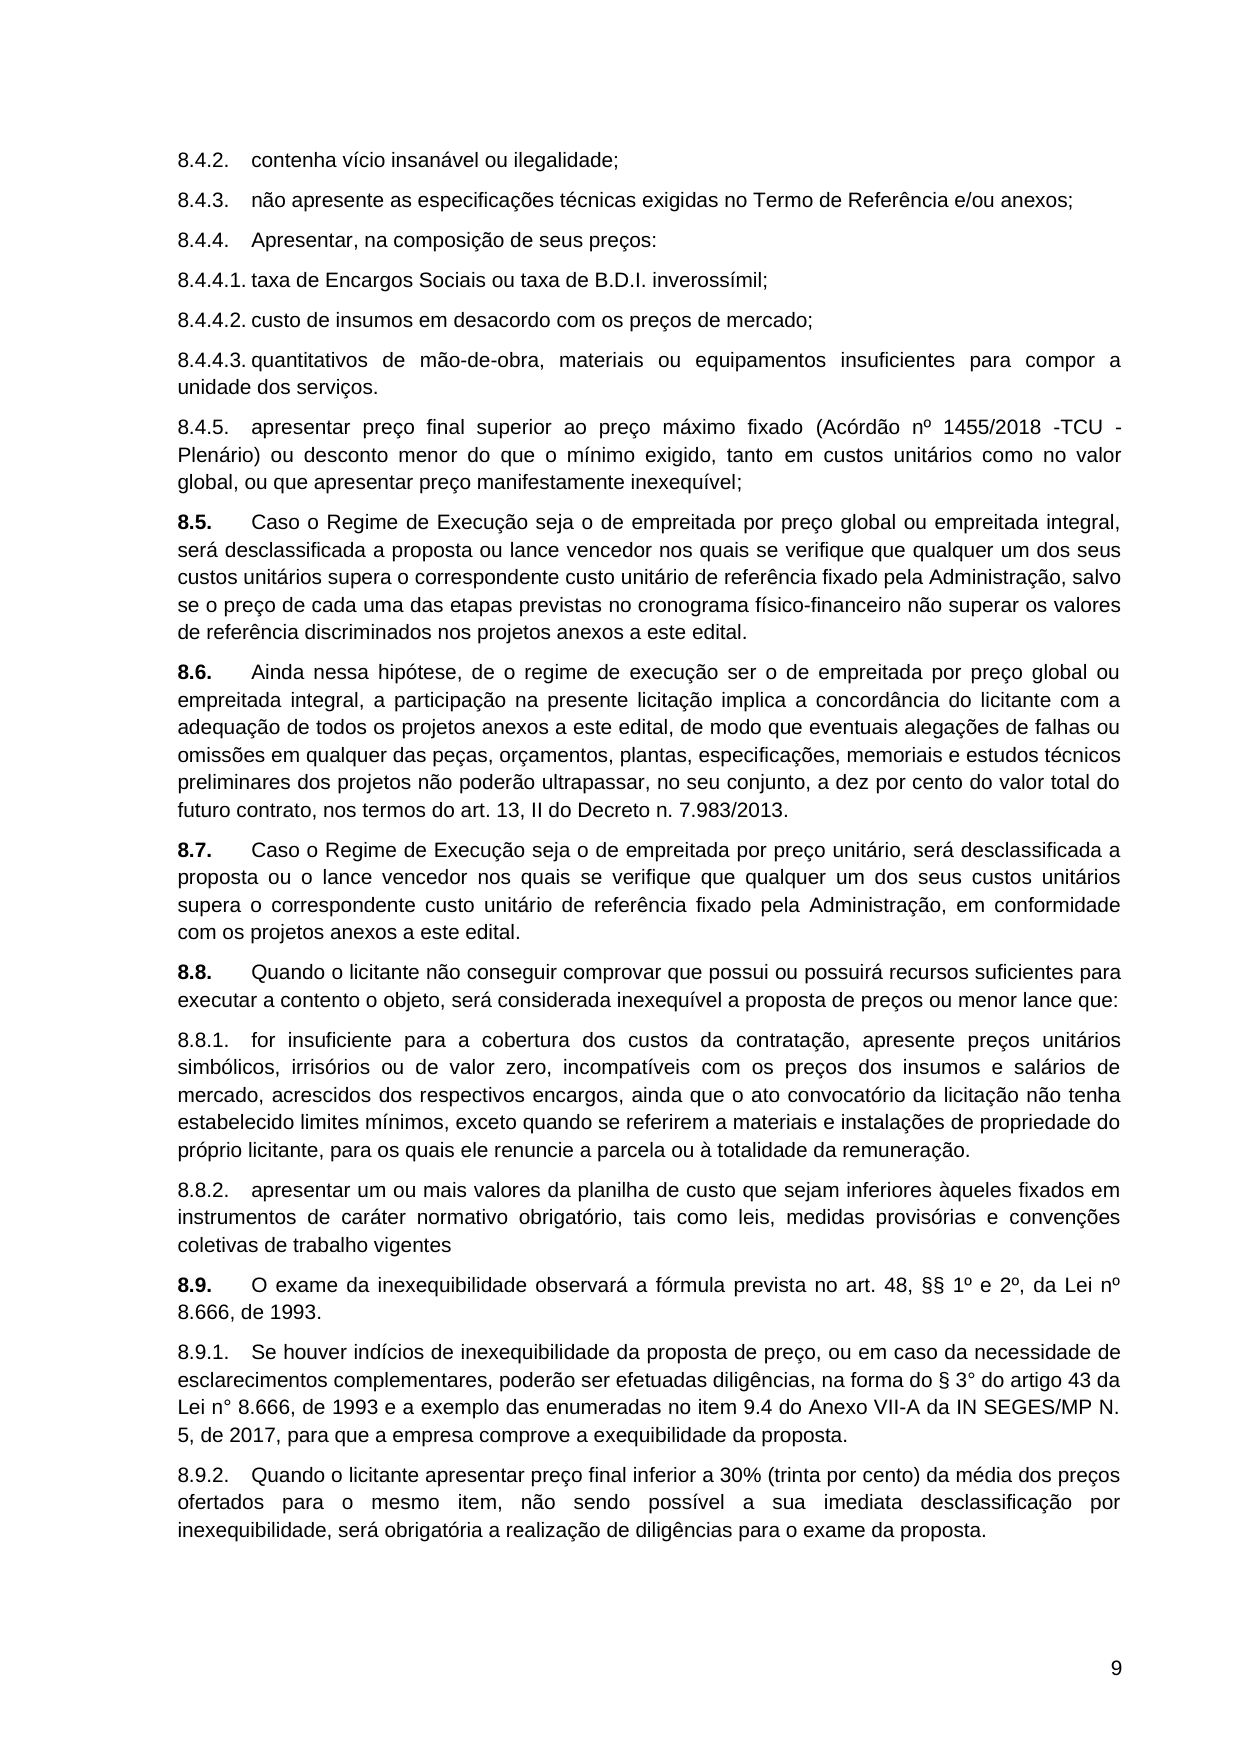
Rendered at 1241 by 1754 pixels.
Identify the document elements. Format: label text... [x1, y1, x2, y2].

list Caso o Regime de Execução seja o de empreitada por preço unitário, será desclassificada a proposta ou o lance vencedor nos quais se verifique que qualquer um dos seus custos unitários supera o correspondente custo unitário de referência fixado pela Administração, em conformidade com os projetos anexos a este edital. [177, 838, 1122, 944]
list for insuficiente para a cobertura dos custos da contratação, apresente preços unitários simbólicos, irrisórios ou de valor zero, incompatíveis com os preços dos insumos e salários de mercado, acrescidos dos respectivos encargos, ainda que o ato convocatório da licitação não tenha estabelecido limites mínimos, exceto quando se referirem a materiais e instalações de propriedade do próprio licitante, para os quais ele renuncie a parcela ou à totalidade da remuneração. [177, 1028, 1122, 1162]
list Apresentar, na composição de seus preços: [177, 228, 1122, 252]
list Ainda nessa hipótese, de o regime de execução ser o de empreitada por preço global ou empreitada integral, a participação na presente licitação implica a concordância do licitante com a adequação de todos os projetos anexos a este edital, de modo que eventuais alegações de falhas ou omissões em qualquer das peças, orçamentos, plantas, especificações, memoriais e estudos técnicos preliminares dos projetos não poderão ultrapassar, no seu conjunto, a dez por cento do valor total do futuro contrato, nos termos do art. 13, II do Decreto n. 7.983/2013. [177, 660, 1122, 822]
list contenha vício insanável ou ilegalidade; [177, 148, 1122, 172]
list custo de insumos em desacordo com os preços de mercado; [177, 308, 1122, 332]
list apresentar preço final superior ao preço máximo fixado (Acórdão nº 1455/2018 -TCU - Plenário) ou desconto menor do que o mínimo exigido, tanto em custos unitários como no valor global, ou que apresentar preço manifestamente inexequível; [177, 415, 1122, 494]
list O exame da inexequibilidade observará a fórmula prevista no art. 48, §§ 1º e 2º, da Lei nº 8.666, de 1993. [177, 1273, 1122, 1324]
list Caso o Regime de Execução seja o de empreitada por preço global ou empreitada integral, será desclassificada a proposta ou lance vencedor nos quais se verifique que qualquer um dos seus custos unitários supera o correspondente custo unitário de referência fixado pela Administração, salvo se o preço de cada uma das etapas previstas no cronograma físico-financeiro não superar os valores de referência discriminados nos projetos anexos a este edital. [177, 510, 1122, 644]
list Quando o licitante apresentar preço final inferior a 30% (trinta por cento) da média dos preços ofertados para o mesmo item, não sendo possível a sua imediata desclassificação por inexequibilidade, será obrigatória a realização de diligências para o exame da proposta. [177, 1463, 1122, 1542]
list Se houver indícios de inexequibilidade da proposta de preço, ou em caso da necessidade de esclarecimentos complementares, poderão ser efetuadas diligências, na forma do § 3° do artigo 43 da Lei n° 8.666, de 1993 e a exemplo das enumeradas no item 9.4 do Anexo VII-A da IN SEGES/MP N. 5, de 2017, para que a empresa comprove a exequibilidade da proposta. [177, 1340, 1122, 1447]
list Quando o licitante não conseguir comprovar que possui ou possuirá recursos suficientes para executar a contento o objeto, será considerada inexequível a proposta de preços ou menor lance que: [177, 960, 1122, 1012]
list quantitativos de mão-de-obra, materiais ou equipamentos insuficientes para compor a unidade dos serviços. [177, 348, 1122, 399]
list não apresente as especificações técnicas exigidas no Termo de Referência e/ou anexos; [177, 188, 1122, 212]
list taxa de Encargos Sociais ou taxa de B.D.I. inverossímil; [177, 268, 1122, 292]
list apresentar um ou mais valores da planilha de custo que sejam inferiores àqueles fixados em instrumentos de caráter normativo obrigatório, tais como leis, medidas provisórias e convenções coletivas de trabalho vigentes [177, 1178, 1122, 1257]
